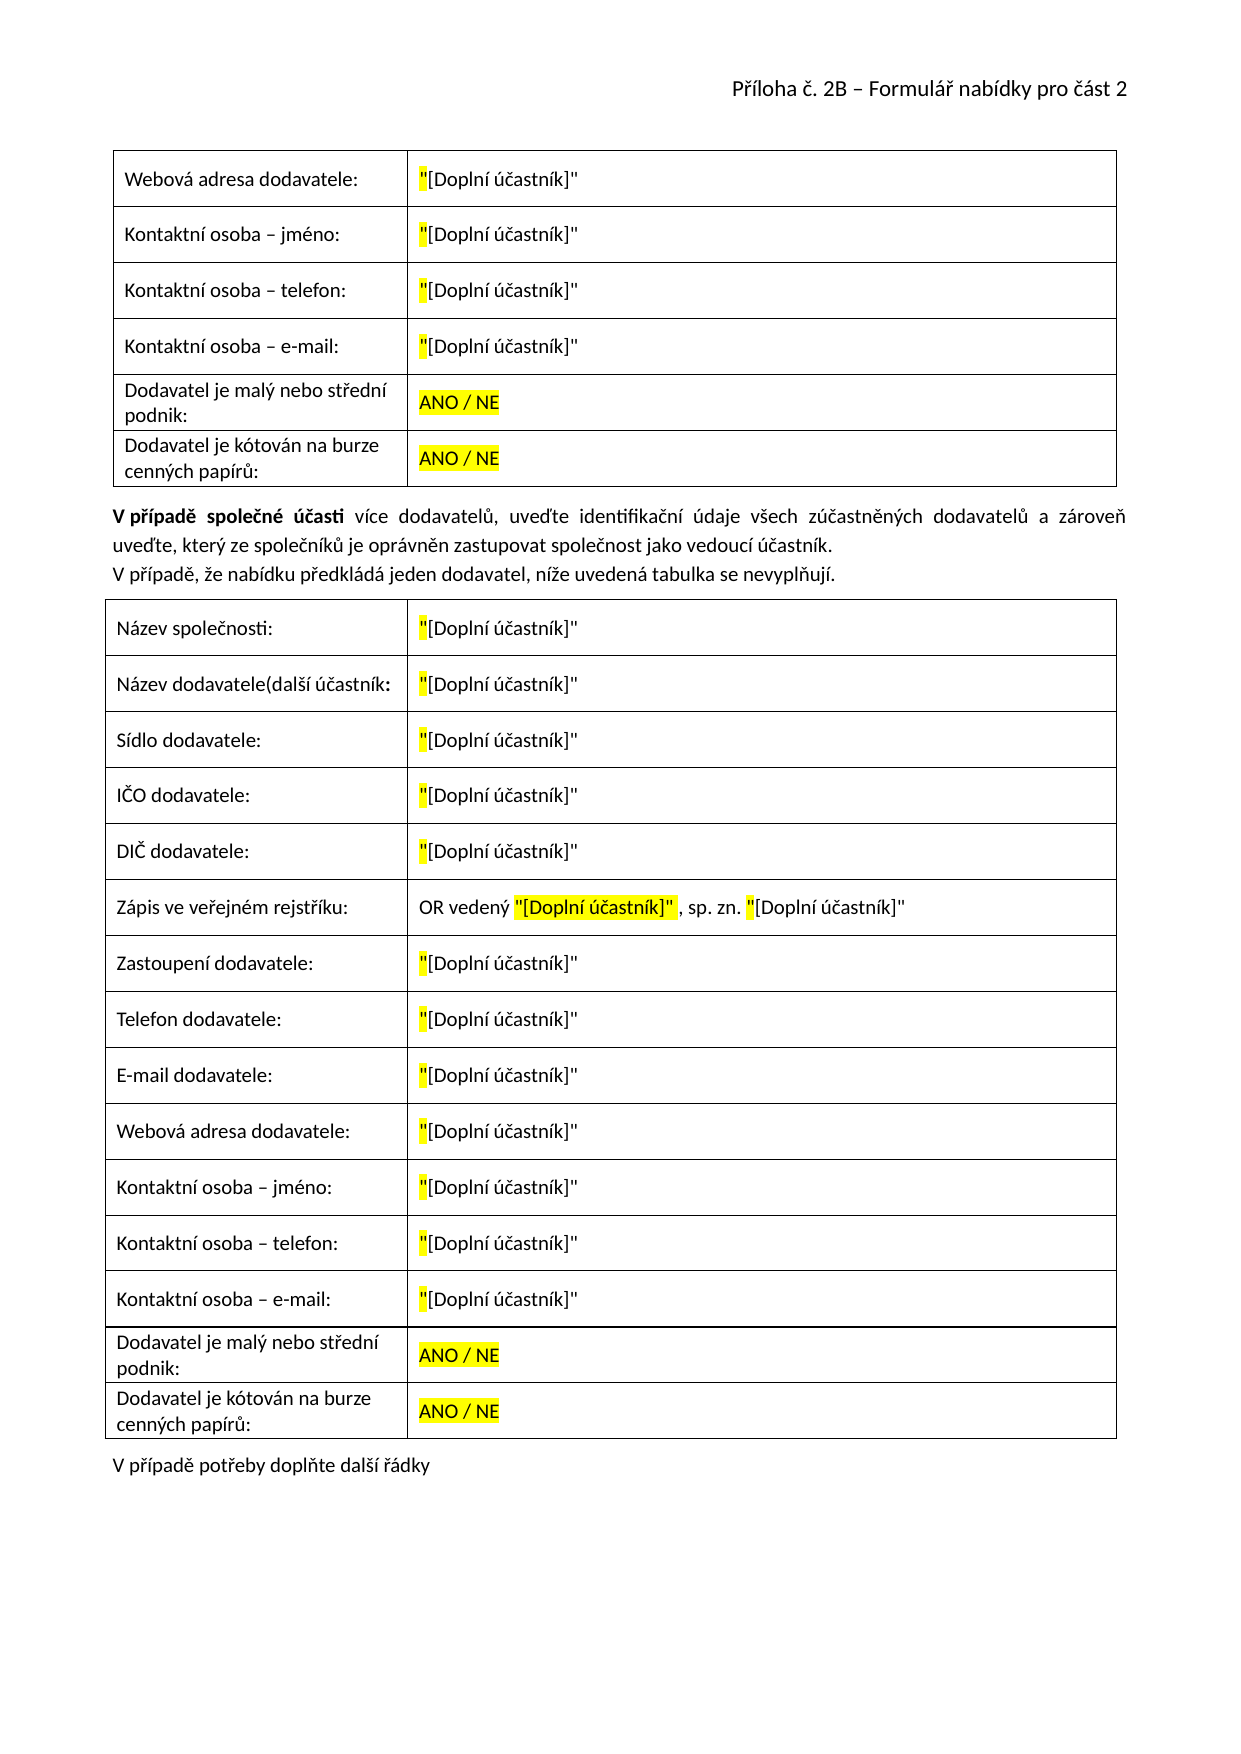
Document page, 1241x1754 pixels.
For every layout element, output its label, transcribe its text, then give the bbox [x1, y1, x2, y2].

table_cell IČO dodavatele: [106, 768, 407, 823]
table_cell [408, 263, 1116, 318]
table_header Název společnosti: [106, 600, 407, 655]
table_cell Webová adresa dodavatele: [106, 1104, 407, 1158]
table_cell [408, 824, 1116, 879]
table_cell Dodavatel je malý nebo střední podnik: [114, 375, 407, 430]
table_cell ANO / NE [408, 431, 1116, 486]
table_cell [408, 1160, 1116, 1214]
table_cell [408, 1104, 1116, 1158]
table_cell Webová adresa dodavatele: [114, 151, 407, 206]
table_cell Zápis ve veřejném rejstříku: [106, 880, 407, 935]
table_cell Kontaktní osoba – e-mail: [114, 319, 407, 374]
table_cell E-mail dodavatele: [106, 1048, 407, 1103]
table_cell Kontaktní osoba – telefon: [106, 1216, 407, 1270]
text V případě společné účasti více dodavatelů, uveďte identifikační údaje všech zúčastněných dodavatelů a zároveň uveďte, který ze společníků je oprávněn zastupovat společnost jako vedoucí účastník. [112, 499, 1128, 557]
table_cell OR vedený , sp. zn. [408, 880, 1116, 935]
table_cell [408, 768, 1116, 823]
table_cell ANO / NE [408, 375, 1116, 430]
table_cell [408, 1048, 1116, 1103]
table_cell DIČ dodavatele: [106, 824, 407, 879]
table_cell Sídlo dodavatele: [106, 712, 407, 767]
table_cell Dodavatel je malý nebo střední podnik: [106, 1328, 407, 1382]
table_cell Kontaktní osoba – telefon: [114, 263, 407, 318]
table_cell [408, 992, 1116, 1047]
table_cell Název dodavatele(další účastník: [106, 656, 407, 711]
table_cell [408, 319, 1116, 374]
table_cell ANO / NE [408, 1383, 1116, 1438]
table_cell Telefon dodavatele: [106, 992, 407, 1047]
table_cell Kontaktní osoba – e-mail: [106, 1271, 407, 1326]
table_cell Dodavatel je kótován na burze cenných papírů: [106, 1383, 407, 1438]
table_cell Kontaktní osoba – jméno: [106, 1160, 407, 1214]
table_cell [408, 207, 1116, 262]
table_cell [408, 936, 1116, 991]
table_cell [408, 656, 1116, 711]
text V případě potřeby doplňte další řádky [112, 1452, 1128, 1477]
table_cell [408, 1216, 1116, 1270]
table_cell Dodavatel je kótován na burze cenných papírů: [114, 431, 407, 486]
text V případě, že nabídku předkládá jeden dodavatel, níže uvedená tabulka se nevyplňují. [112, 557, 1128, 587]
table_cell [408, 1271, 1116, 1326]
table_cell Zastoupení dodavatele: [106, 936, 407, 991]
table_cell [408, 151, 1116, 206]
table_cell ANO / NE [408, 1328, 1116, 1382]
table_cell Kontaktní osoba – jméno: [114, 207, 407, 262]
table_header [408, 600, 1116, 655]
table_cell [408, 712, 1116, 767]
